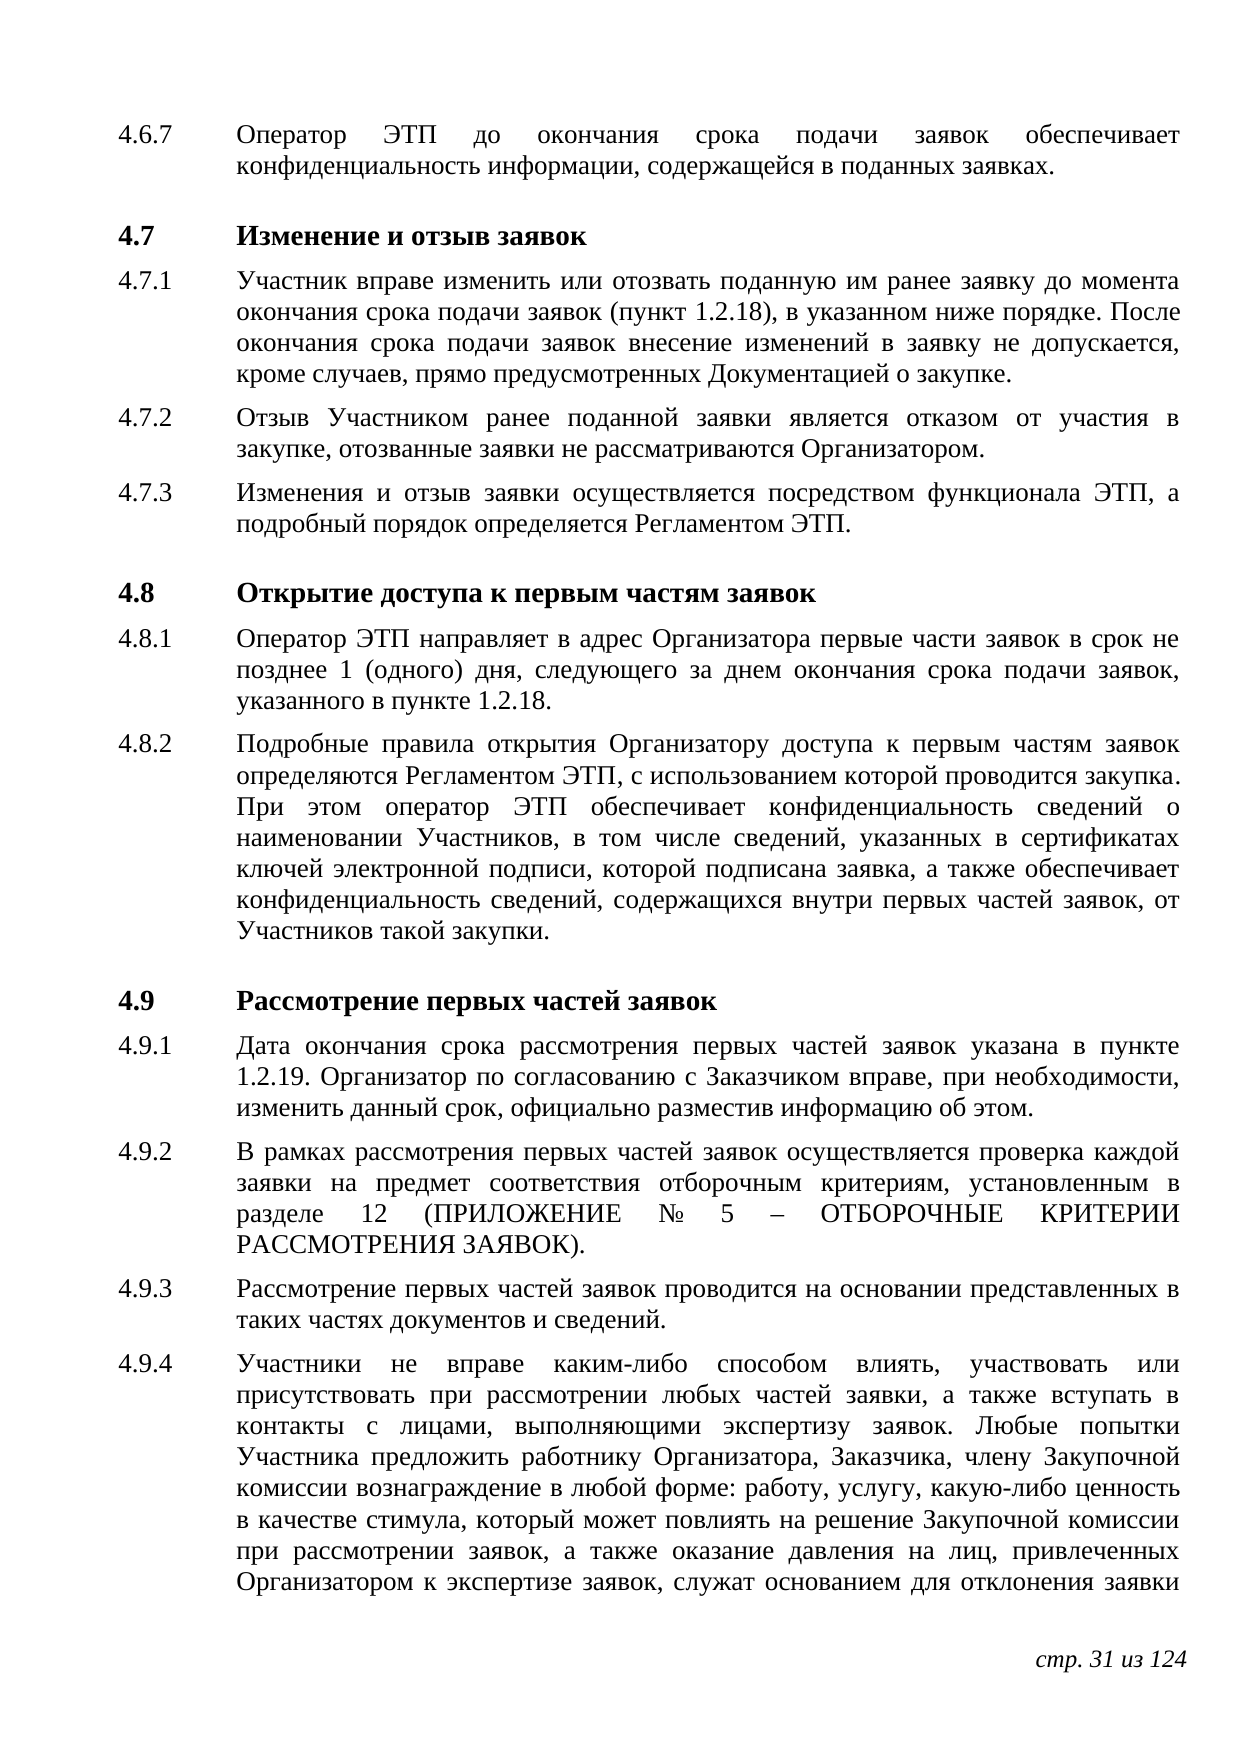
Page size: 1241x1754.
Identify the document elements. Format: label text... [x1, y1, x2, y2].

text Оператор ЭТП направляет в адрес Организатора первые части заявок в срок не позднее 1 (одного) дня, следующего за днем окончания срока подачи заявок, указанного в пункте 1.2.18. [118, 622, 1181, 715]
text Рассмотрение первых частей заявок проводится на основании представленных в таких частях документов и сведений. [118, 1272, 1181, 1334]
text Участник вправе изменить или отозвать поданную им ранее заявку до момента окончания срока подачи заявок (пункт 1.2.18), в указанном ниже порядке. После окончания срока подачи заявок внесение изменений в заявку не допускается, кроме случаев, прямо предусмотренных Документацией о закупке. [118, 264, 1181, 388]
text В рамках рассмотрения первых частей заявок осуществляется проверка каждой заявки на предмет соответствия отборочным критериям, установленным в разделе 12 (ПРИЛОЖЕНИЕ № 5 – ОТБОРОЧНЫЕ КРИТЕРИИ РАССМОТРЕНИЯ ЗАЯВОК). [118, 1135, 1181, 1260]
text Отзыв Участником ранее поданной заявки является отказом от участия в закупке, отозванные заявки не рассматриваются Организатором. [118, 401, 1181, 463]
subtitle Открытие доступа к первым частям заявок [118, 576, 1181, 609]
text Оператор ЭТП до окончания срока подачи заявок обеспечивает конфиденциальность информации, содержащейся в поданных заявках. [118, 118, 1181, 180]
subtitle Рассмотрение первых частей заявок [118, 983, 1181, 1017]
text Подробные правила открытия Организатору доступа к первым частям заявок определяются Регламентом ЭТП, с использованием которой проводится закупка. При этом оператор ЭТП обеспечивает конфиденциальность сведений о наименовании Участников, в том числе сведений, указанных в сертификатах ключей электронной подписи, которой подписана заявка, а также обеспечивает конфиденциальность сведений, содержащихся внутри первых частей заявок, от Участников такой закупки. [118, 728, 1181, 946]
text Дата окончания срока рассмотрения первых частей заявок указана в пункте 1.2.19. Организатор по согласованию с Заказчиком вправе, при необходимости, изменить данный срок, официально разместив информацию об этом. [118, 1029, 1181, 1123]
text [118, 1347, 1181, 1596]
text Изменения и отзыв заявки осуществляется посредством функционала ЭТП, а подробный порядок определяется Регламентом ЭТП. [118, 476, 1181, 538]
subtitle Изменение и отзыв заявок [118, 218, 1181, 251]
